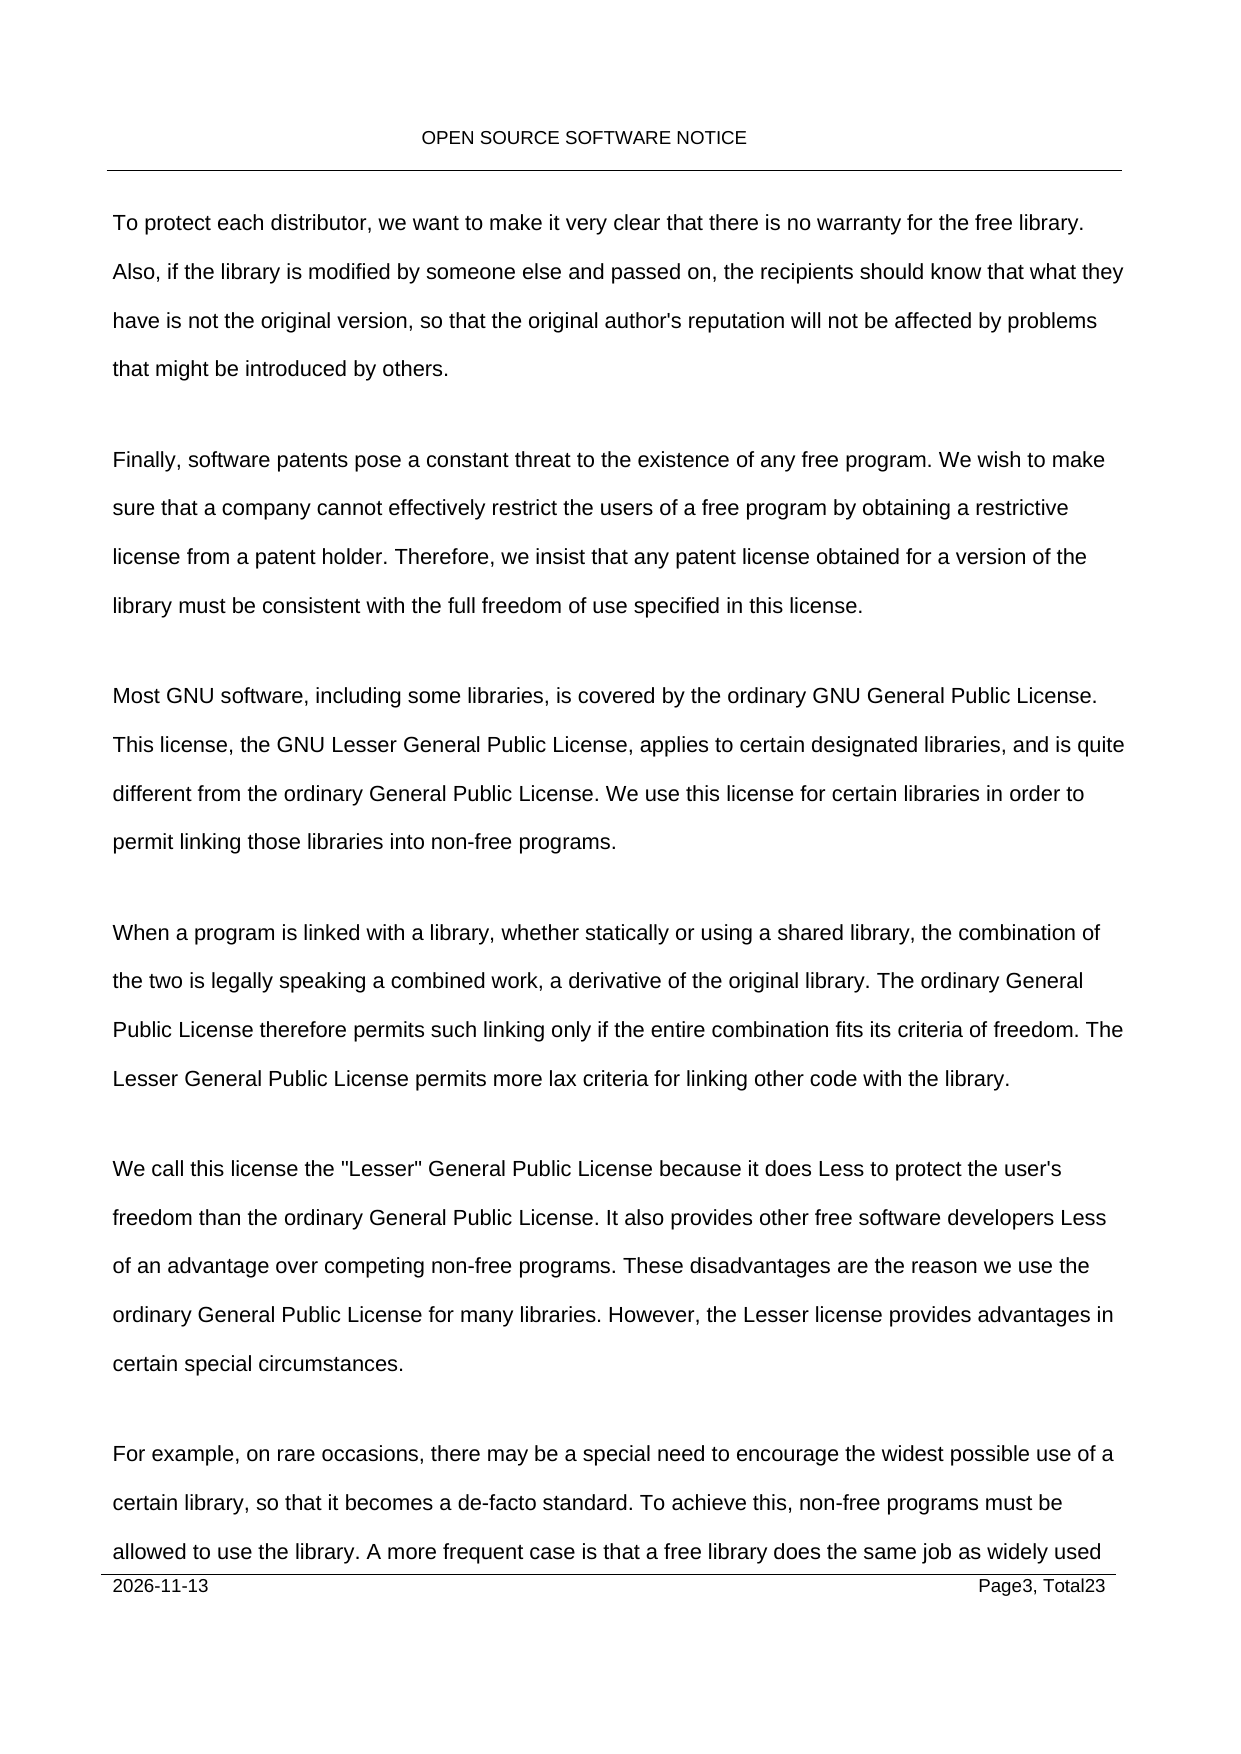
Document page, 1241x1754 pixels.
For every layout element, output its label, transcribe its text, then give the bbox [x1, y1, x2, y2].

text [112, 1437, 1128, 1567]
text Finally, software patents pose a constant threat to the existence of any free program. We wish to make sure that a company cannot effectively restrict the users of a free program by obtaining a restrictive license from a patent holder. Therefore, we insist that any patent license obtained for a version of the library must be consistent with the full freedom of use specified in this license. [112, 443, 1128, 622]
text To protect each distributor, we want to make it very clear that there is no warranty for the free library. Also, if the library is modified by someone else and passed on, the recipients should know that what they have is not the original version, so that the original author's reputation will not be affected by problems that might be introduced by others. [112, 206, 1128, 385]
text When a program is linked with a library, whether statically or using a shared library, the combination of the two is legally speaking a combined work, a derivative of the original library. The ordinary General Public License therefore permits such linking only if the entire combination fits its criteria of freedom. The Lesser General Public License permits more lax criteria for linking other code with the library. [112, 916, 1128, 1094]
text Most GNU software, including some libraries, is covered by the ordinary GNU General Public License. This license, the GNU Lesser General Public License, applies to certain designated libraries, and is quite different from the ordinary General Public License. We use this license for certain libraries in order to permit linking those libraries into non-free programs. [112, 679, 1128, 858]
text We call this license the "Lesser" General Public License because it does Less to protect the user's freedom than the ordinary General Public License. It also provides other free software developers Less of an advantage over competing non-free programs. These disadvantages are the reason we use the ordinary General Public License for many libraries. However, the Lesser license provides advantages in certain special circumstances. [112, 1152, 1128, 1380]
